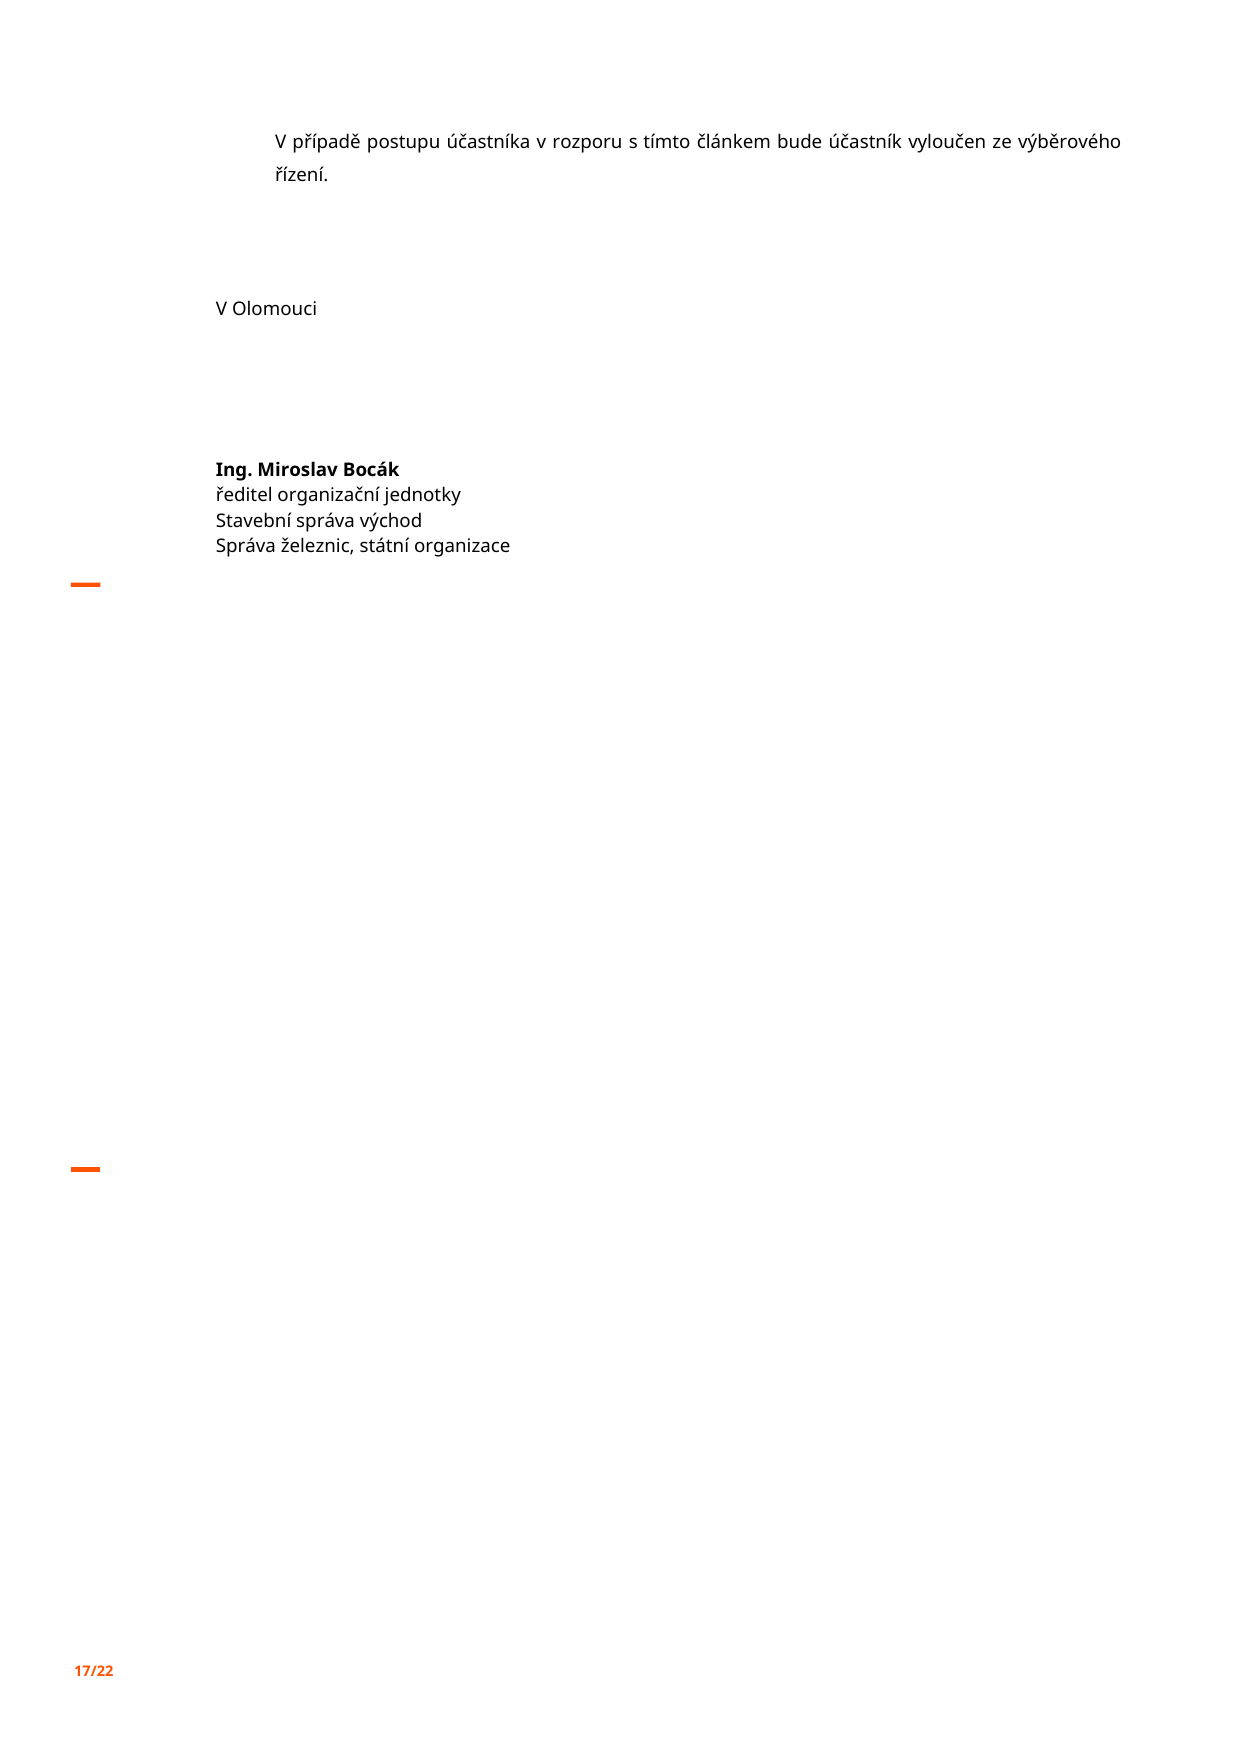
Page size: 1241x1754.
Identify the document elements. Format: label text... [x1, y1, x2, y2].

text ředitel organizační jednotky [216, 482, 1122, 507]
text Ing. Miroslav Bocák [216, 456, 1122, 482]
text Stavební správa východ [216, 507, 1122, 533]
text Správa železnic, státní organizace [216, 533, 1122, 558]
text V případě postupu účastníka v rozporu s tímto článkem bude účastník vyloučen ze výběrového řízení. [275, 121, 1122, 187]
text V Olomouci [216, 287, 1122, 321]
